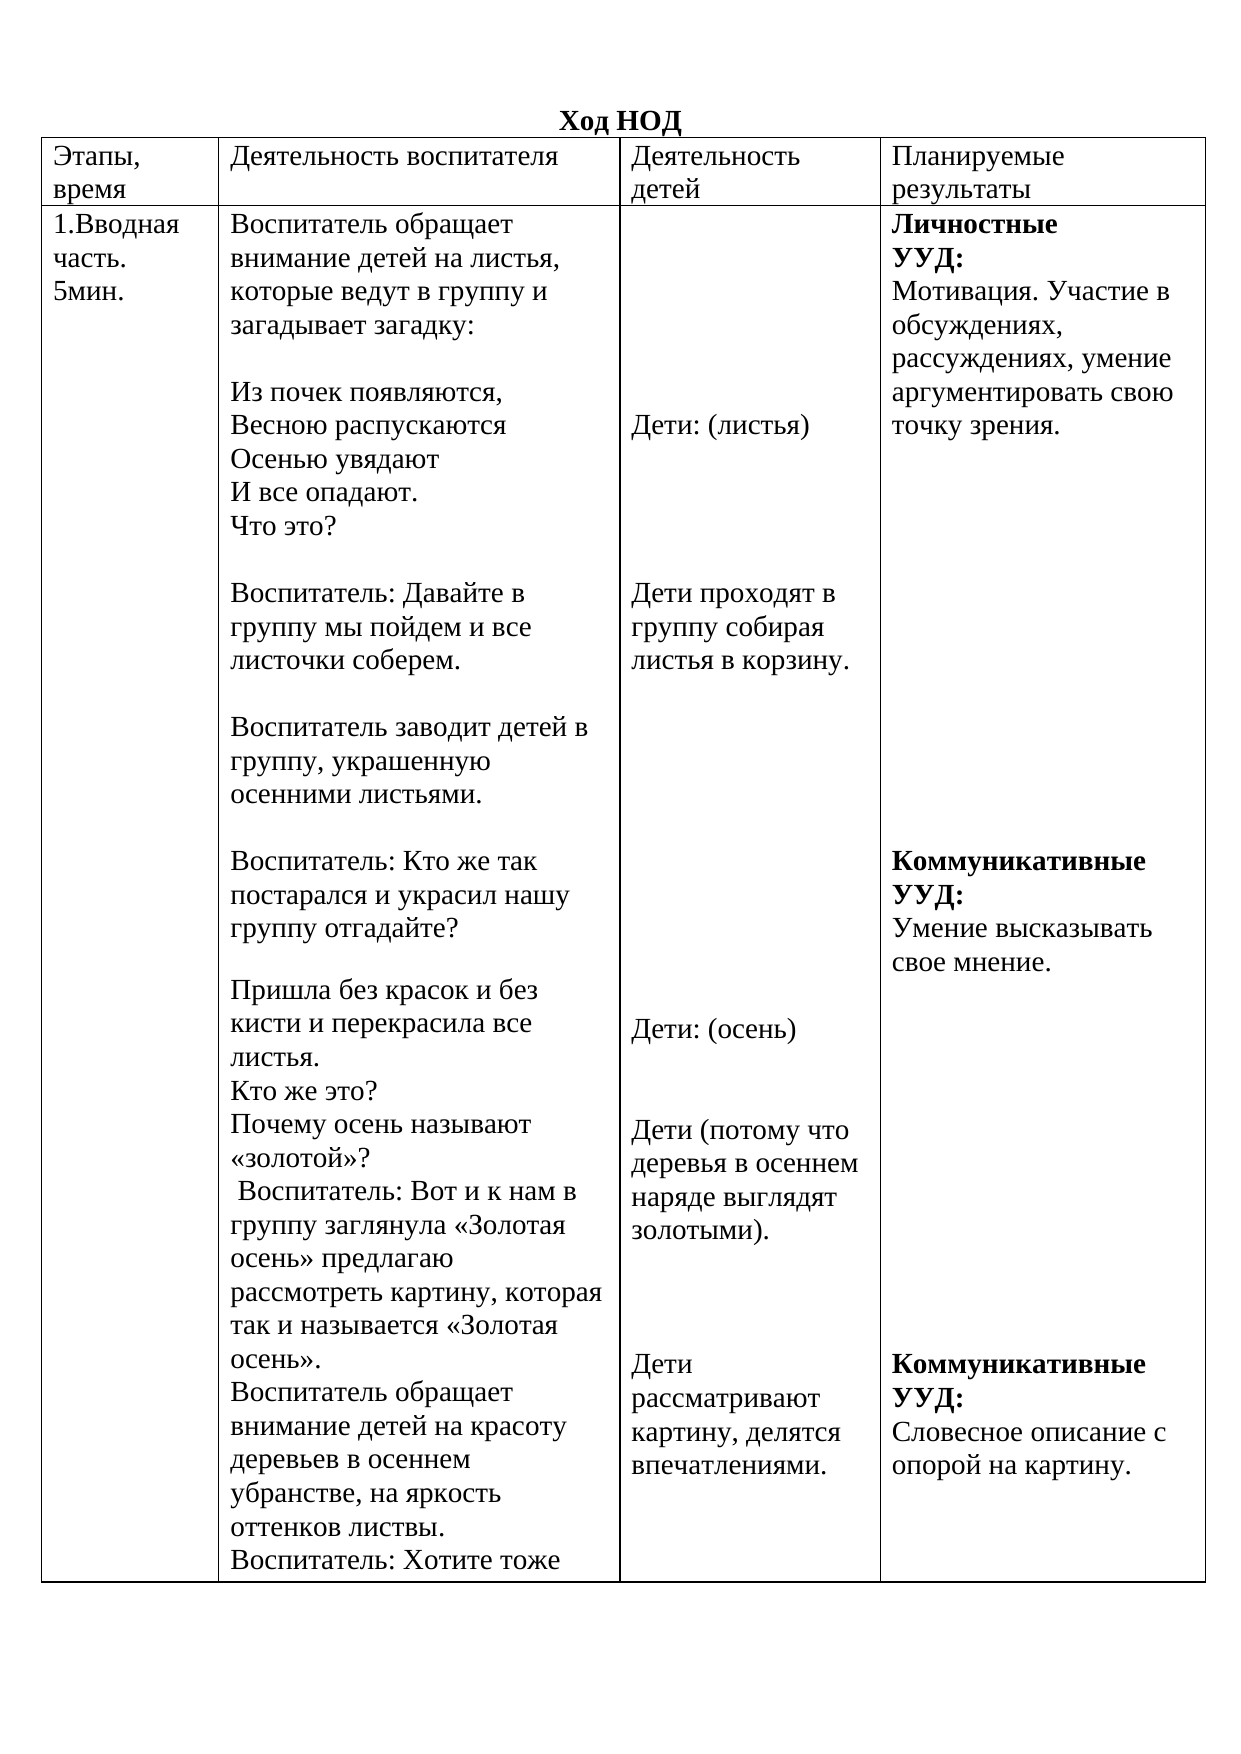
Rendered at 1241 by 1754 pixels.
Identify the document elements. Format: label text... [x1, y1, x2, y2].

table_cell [219, 206, 619, 1581]
table_header Планируемые результаты [881, 138, 1205, 205]
table_header Деятельность воспитателя [219, 138, 619, 205]
table_header Этапы, время [42, 138, 218, 205]
table_header Деятельность детей [621, 138, 880, 205]
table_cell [621, 206, 880, 1581]
text Ход НОД [112, 103, 1128, 137]
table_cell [42, 206, 218, 1581]
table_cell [881, 206, 1205, 1581]
